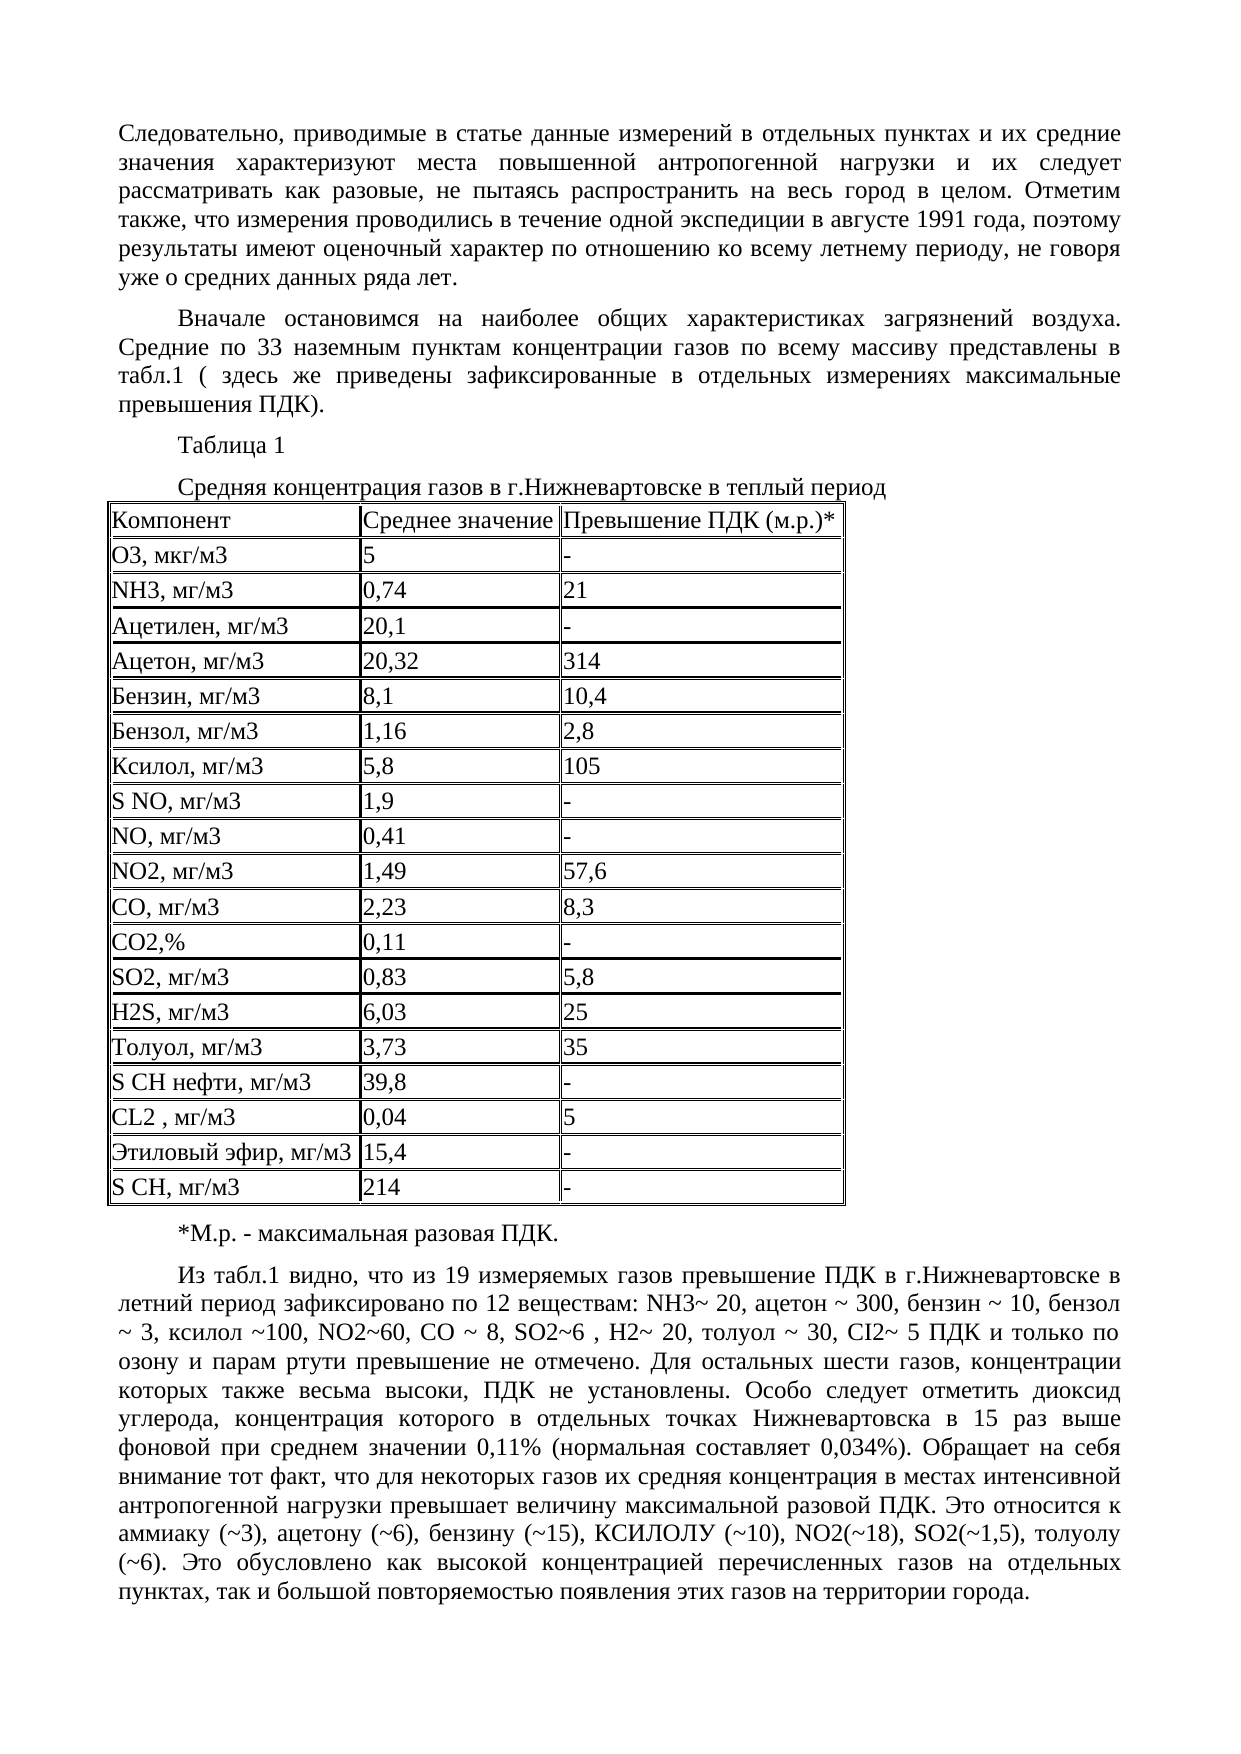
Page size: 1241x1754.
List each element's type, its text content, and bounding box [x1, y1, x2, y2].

table_cell Толуол, мг/м3 [111, 1027, 359, 1062]
table_cell - [562, 606, 843, 641]
table_cell Бензол, мг/м3 [111, 711, 359, 746]
table_cell 5 [362, 539, 559, 571]
table_cell Ксилол, мг/м3 [111, 746, 359, 781]
table_cell S CH, мг/м3 [109, 1168, 360, 1203]
table_cell SO2, мг/м3 [111, 957, 359, 992]
table_cell 314 [562, 641, 843, 676]
table_cell 0,11 [362, 925, 559, 957]
table_cell 1,16 [362, 715, 559, 746]
table_cell Бензин, мг/м3 [111, 676, 359, 711]
table_cell 15,4 [362, 1136, 559, 1168]
table_cell 0,41 [362, 820, 559, 852]
text Таблица 1 [118, 431, 1122, 459]
table_cell - [562, 781, 843, 817]
table_cell Этиловый эфир, мг/м3 [111, 1133, 359, 1168]
table_cell CL2 , мг/м3 [111, 1098, 359, 1132]
table_cell 214 [360, 1171, 561, 1203]
table_cell 20,32 [362, 644, 559, 676]
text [118, 118, 1122, 291]
table_cell 0,83 [362, 960, 559, 992]
table_cell - [562, 1062, 843, 1097]
table_cell 1,49 [362, 855, 559, 887]
table_cell NO2, мг/м3 [109, 852, 360, 887]
table_cell 0,04 [362, 1101, 559, 1132]
table_cell - [561, 817, 844, 852]
table_cell 21 [561, 571, 844, 606]
table_cell NH3, мг/м3 [109, 571, 360, 606]
table_cell S NO, мг/м3 [111, 781, 359, 817]
table_cell 20,1 [362, 609, 559, 641]
table_cell 6,03 [362, 995, 559, 1027]
table_cell 25 [562, 992, 843, 1027]
table_cell 2,23 [362, 890, 559, 922]
table_cell 2,8 [562, 711, 843, 746]
table_cell 8,3 [561, 887, 844, 922]
table_header Превышение ПДК (м.р.)* [561, 504, 843, 536]
table_cell - [561, 1168, 844, 1203]
table_cell Ацетон, мг/м3 [111, 641, 359, 676]
table_header Компонент [111, 504, 360, 536]
text Средняя концентрация газов в г.Нижневартовске в теплый период [118, 472, 1122, 501]
table_cell CO2,% [109, 922, 360, 957]
table_cell 105 [562, 746, 843, 781]
text Вначале остановимся на наиболее общих характеристиках загрязнений воздуха. Средние по 33 наземным пунктам концентрации газов по всему массиву представлены в табл.1 ( здесь же приведены зафиксированные в отдельных измерениях максимальные превышения ПДК). [118, 303, 1122, 418]
table_cell 0,74 [362, 574, 559, 606]
table_cell CO, мг/м3 [109, 887, 360, 922]
table_cell 1,9 [362, 785, 559, 817]
table_cell 5,8 [362, 750, 559, 781]
table_cell 10,4 [562, 676, 843, 711]
table_cell H2S, мг/м3 [111, 992, 359, 1027]
table_cell 35 [562, 1027, 843, 1062]
table_cell Ацетилен, мг/м3 [111, 606, 359, 641]
table_cell S CH нефти, мг/м3 [111, 1062, 359, 1097]
table_cell О3, мкг/м3 [109, 536, 360, 571]
table_cell 3,73 [362, 1031, 559, 1062]
table_cell - [562, 1133, 843, 1168]
table_cell NO, мг/м3 [109, 817, 360, 852]
table_cell - [561, 536, 844, 571]
table_header Среднее значение [360, 504, 561, 536]
table_cell 5 [562, 1098, 843, 1132]
table_cell 39,8 [362, 1066, 559, 1097]
text *М.р. - максимальная разовая ПДК. [118, 1218, 1122, 1247]
table_cell 8,1 [362, 680, 559, 711]
table_cell 57,6 [561, 852, 844, 887]
table_cell - [561, 922, 844, 957]
text Из табл.1 видно, что из 19 измеряемых газов превышение ПДК в г.Нижневартовске в летний период зафиксировано по 12 веществам: NH3~ 20, ацетон ~ 300, бензин ~ 10, бензол ~ 3, ксилол ~100, NO2~60, CO ~ 8, SO2~6 , H2~ 20, толуол ~ 30, CI2~ 5 ПДК и только по озону и парам ртути превышение не отмечено. Для остальных шести газов, концентрации которых также весьма высоки, ПДК не установлены. Особо следует отметить диоксид углерода, концентрация которого в отдельных точках Нижневартовска в 15 раз выше фоновой при среднем значении 0,11% (нормальная составляет 0,034%). Обращает на себя внимание тот факт, что для некоторых газов их средняя концентрация в местах интенсивной антропогенной нагрузки превышает величину максимальной разовой ПДК. Это относится к аммиаку (~3), ацетону (~6), бензину (~15), КСИЛОЛУ (~10), NO2(~18), SO2(~1,5), толуолу (~6). Это обусловлено как высокой концентрацией перечисленных газов на отдельных пунктах, так и большой повторяемостью появления этих газов на территории города. [118, 1260, 1122, 1605]
table_cell 5,8 [562, 957, 843, 992]
